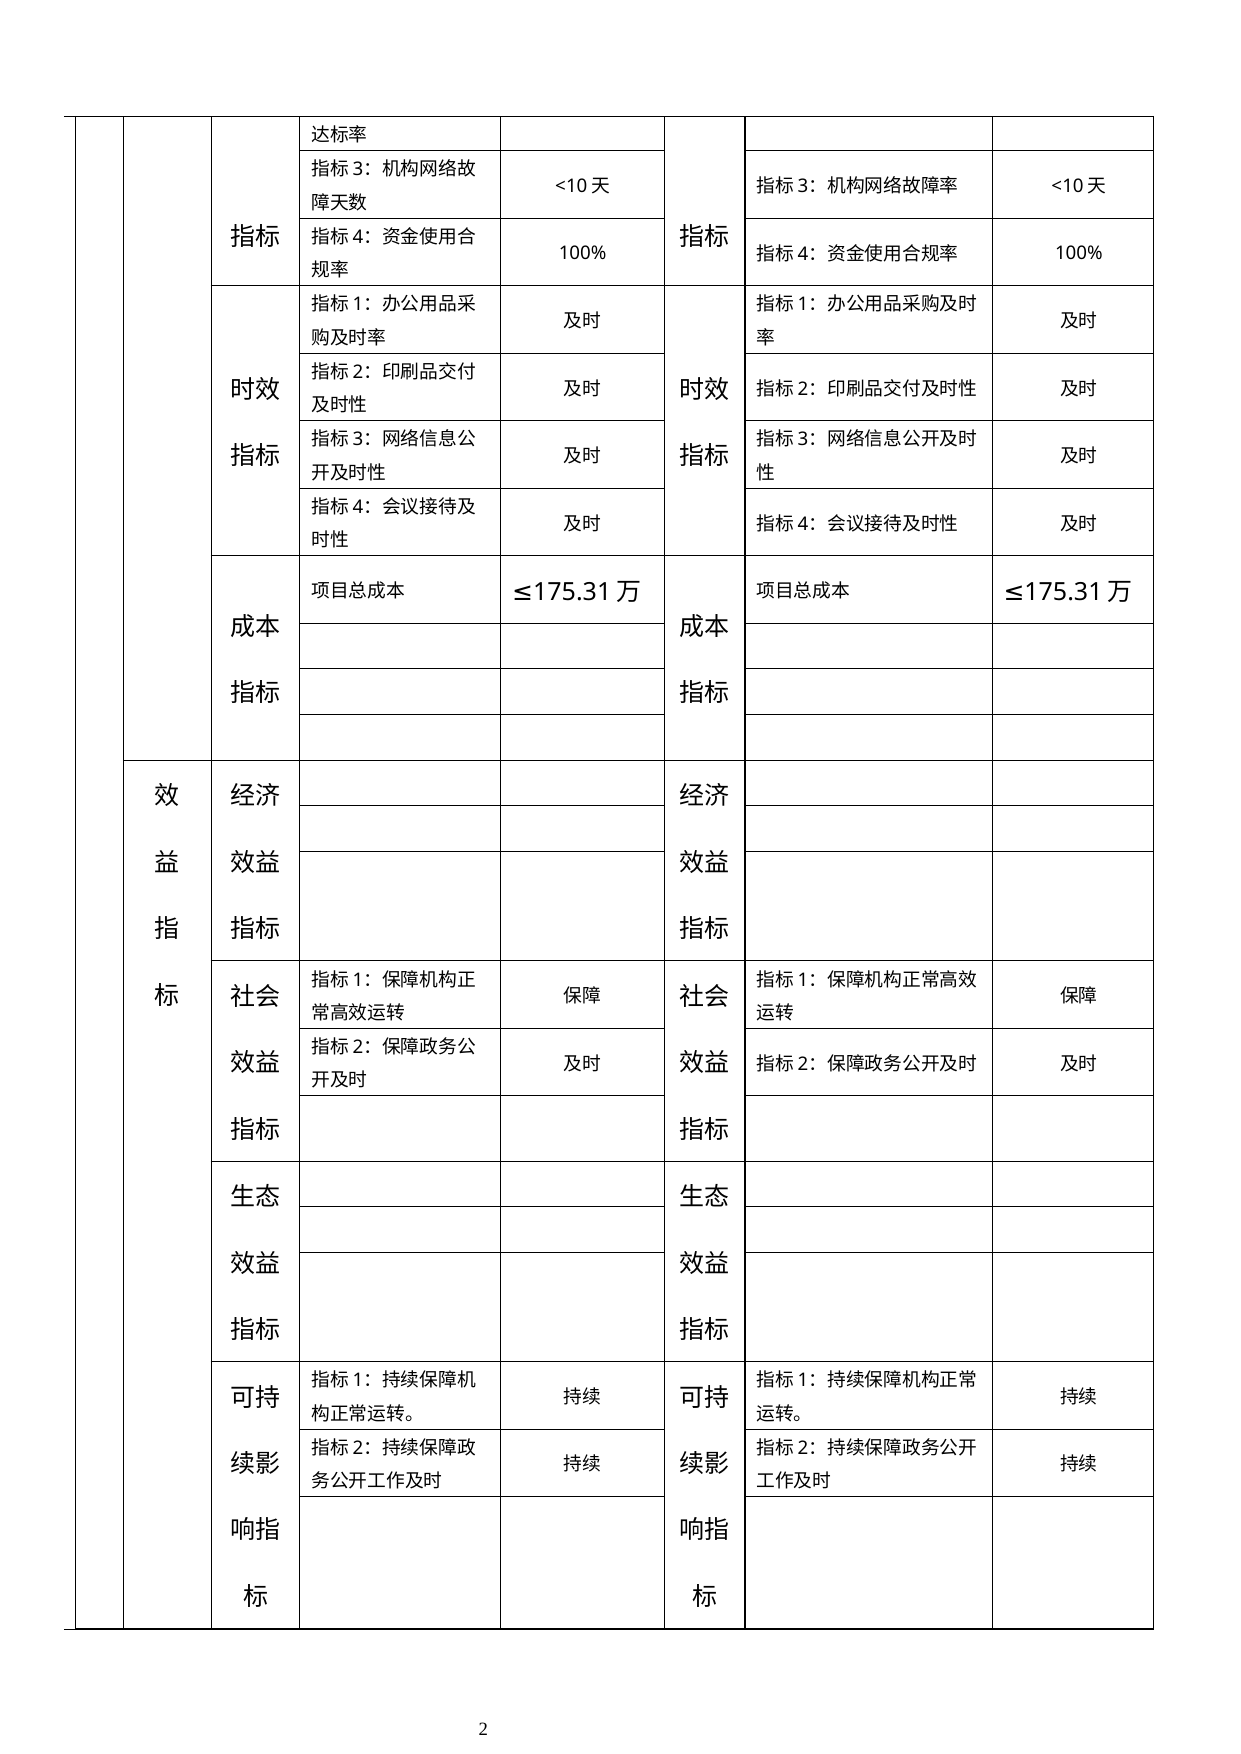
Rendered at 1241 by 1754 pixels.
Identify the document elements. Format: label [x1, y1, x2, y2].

table_cell [300, 219, 500, 285]
table_cell [300, 1162, 500, 1206]
table_cell [746, 961, 992, 1028]
table_cell [501, 286, 664, 353]
table_cell [993, 151, 1153, 218]
table_cell [993, 489, 1153, 555]
table_cell [300, 1430, 500, 1496]
table_cell [501, 1207, 664, 1252]
table_cell [665, 556, 744, 760]
table_cell [300, 669, 500, 714]
table_cell [746, 715, 992, 760]
table_cell [300, 852, 500, 960]
table_cell [501, 1430, 664, 1496]
table_cell [746, 1253, 992, 1361]
table_cell [746, 669, 992, 714]
table_cell [501, 669, 664, 714]
table_cell [300, 1497, 500, 1628]
table_cell [64, 117, 75, 1629]
table_cell [501, 151, 664, 218]
table_cell [501, 421, 664, 488]
table_cell [501, 806, 664, 851]
table_cell [300, 715, 500, 760]
table_cell [993, 715, 1153, 760]
table_cell [746, 354, 992, 420]
table_cell [212, 961, 299, 1161]
table_cell [124, 117, 211, 760]
table_cell [300, 961, 500, 1028]
table_cell [212, 286, 299, 555]
table_cell [300, 421, 500, 488]
table_cell [300, 1253, 500, 1361]
table_cell [212, 761, 299, 960]
table_cell [993, 421, 1153, 488]
table_cell [993, 1207, 1153, 1252]
table_cell [212, 1362, 299, 1628]
table_cell [746, 219, 992, 285]
table_cell [993, 1253, 1153, 1361]
table_cell [665, 117, 744, 285]
table_cell [501, 1029, 664, 1095]
table_cell [124, 761, 211, 1628]
table_cell [746, 286, 992, 353]
table_cell [746, 117, 992, 150]
table_cell [665, 761, 744, 960]
table_cell [993, 1497, 1153, 1628]
table_cell [501, 1253, 664, 1361]
table_cell [501, 1162, 664, 1206]
table_cell [665, 961, 744, 1161]
table_cell [746, 852, 992, 960]
table_cell [501, 489, 664, 555]
table_cell [993, 961, 1153, 1028]
table_cell [993, 761, 1153, 805]
table_cell [300, 1029, 500, 1095]
table_cell [300, 556, 500, 623]
table_cell [993, 1430, 1153, 1496]
table_cell [300, 806, 500, 851]
table_cell [501, 761, 664, 805]
table_cell [993, 1162, 1153, 1206]
table_cell [300, 761, 500, 805]
table_cell [501, 1096, 664, 1161]
table_cell [746, 1029, 992, 1095]
table_cell [76, 117, 123, 1628]
table_cell [501, 556, 664, 623]
table_cell [746, 1362, 992, 1429]
table_cell [746, 556, 992, 623]
table_cell [746, 489, 992, 555]
table_cell [746, 421, 992, 488]
table_cell [501, 354, 664, 420]
table_cell [993, 354, 1153, 420]
table_cell [501, 117, 664, 150]
table_cell [665, 1362, 744, 1628]
table_cell [300, 117, 500, 150]
table_cell [300, 624, 500, 668]
table_cell [501, 624, 664, 668]
table_cell [993, 852, 1153, 960]
table_cell [501, 1362, 664, 1429]
table_cell [501, 715, 664, 760]
table_cell [993, 806, 1153, 851]
table_cell [300, 151, 500, 218]
table_cell [746, 1207, 992, 1252]
table_cell [746, 1162, 992, 1206]
table_cell [212, 556, 299, 760]
table_cell [993, 1096, 1153, 1161]
table_cell [993, 624, 1153, 668]
table_cell [501, 219, 664, 285]
table_cell [300, 1207, 500, 1252]
table_cell [993, 219, 1153, 285]
table_cell [993, 117, 1153, 150]
table_cell [665, 1162, 744, 1361]
table_cell [993, 669, 1153, 714]
table_cell [665, 286, 744, 555]
table_cell [993, 556, 1153, 623]
table_cell [746, 1096, 992, 1161]
table_cell [993, 1362, 1153, 1429]
table_cell [746, 806, 992, 851]
table_cell [300, 489, 500, 555]
table_cell [300, 354, 500, 420]
table_cell [501, 852, 664, 960]
table_cell [993, 286, 1153, 353]
table_cell [212, 1162, 299, 1361]
table_cell [300, 1096, 500, 1161]
table_cell [300, 286, 500, 353]
table_cell [746, 624, 992, 668]
table_cell [746, 1497, 992, 1628]
table_cell [746, 761, 992, 805]
table_cell [212, 117, 299, 285]
table_cell [501, 961, 664, 1028]
table_cell [501, 1497, 664, 1628]
table_cell [993, 1029, 1153, 1095]
table_cell [300, 1362, 500, 1429]
table_cell [746, 1430, 992, 1496]
table_cell [746, 151, 992, 218]
